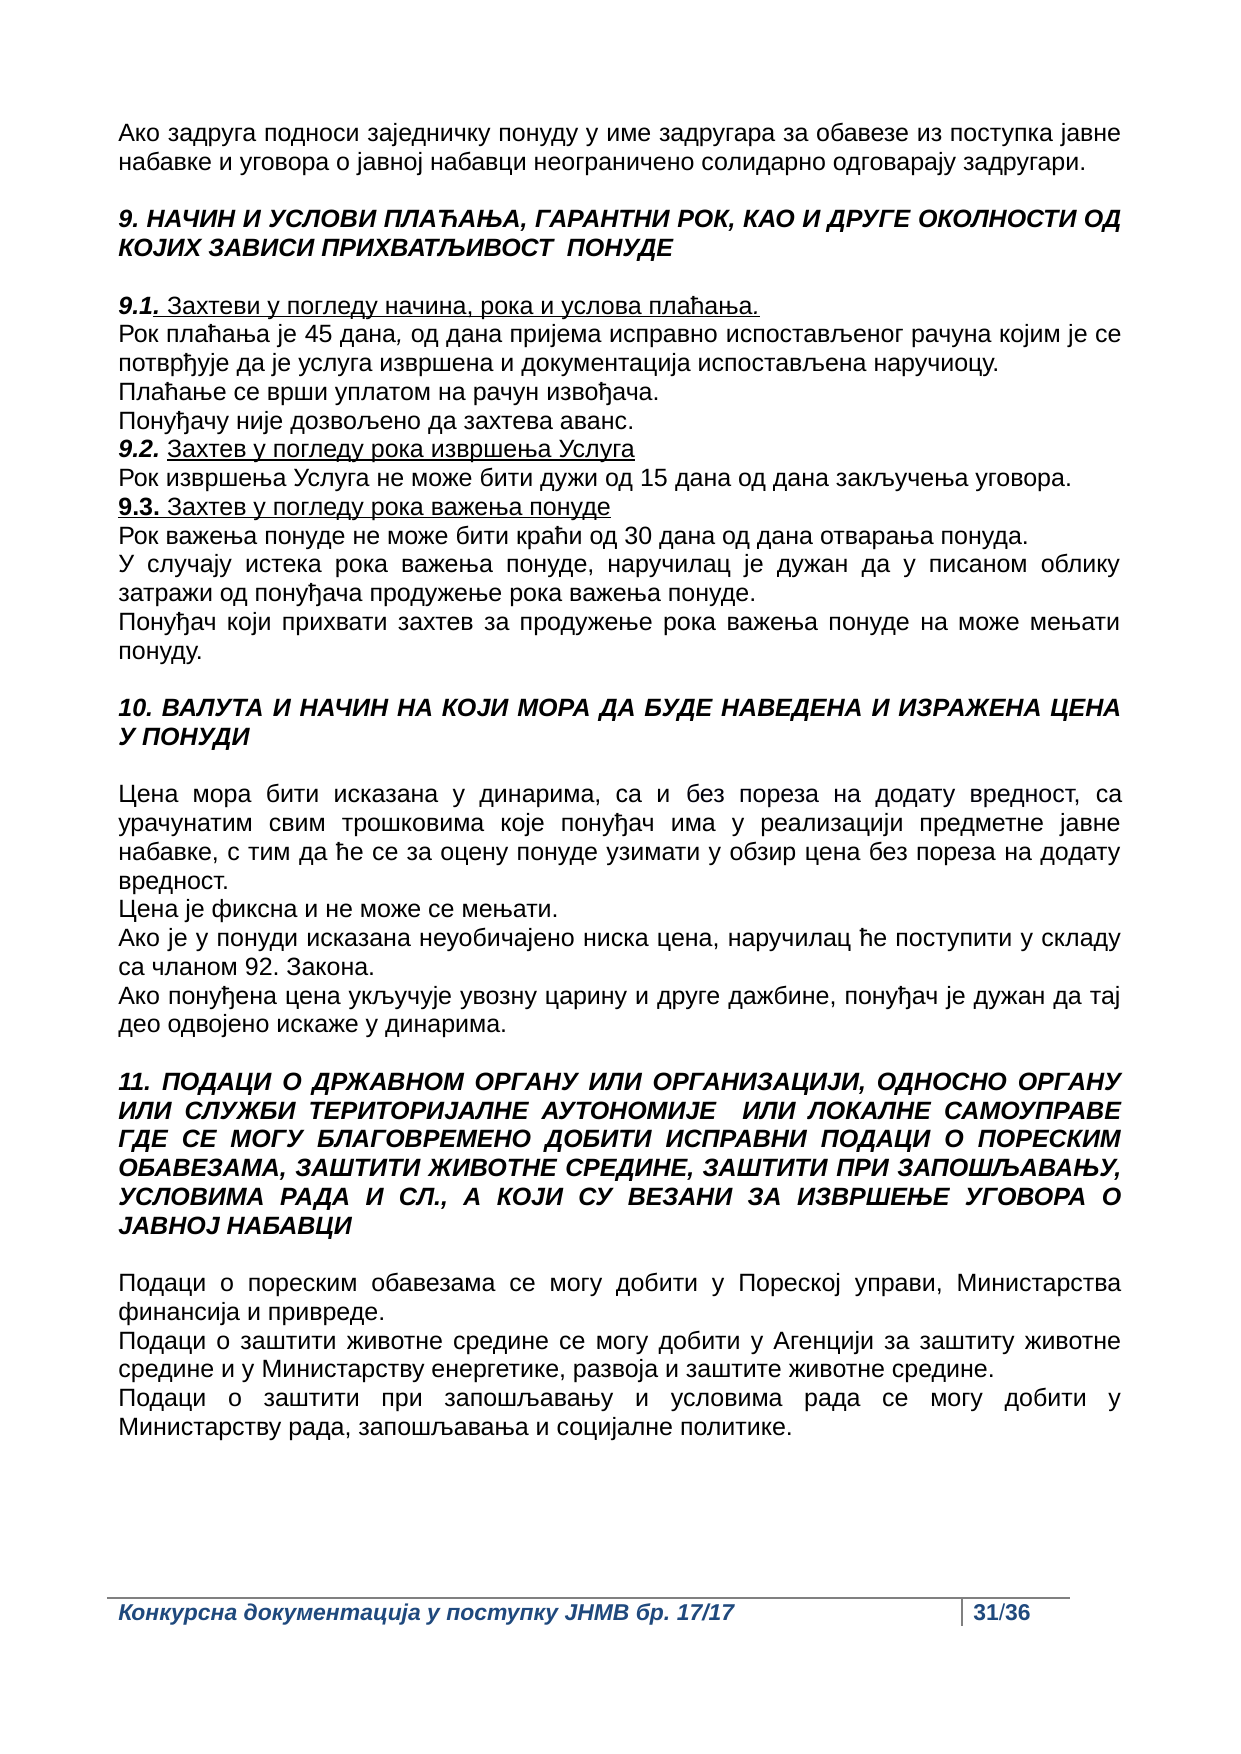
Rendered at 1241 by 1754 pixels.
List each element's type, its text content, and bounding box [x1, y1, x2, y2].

text Рок плаћања је 45 дана, од дана пријема исправно испостављеног рачуна којим је се потврђује да је услуга извршена и документација испостављена наручиоцу. [118, 319, 1122, 377]
text Цена мора бити исказана у динарима, са и без пореза на додату вредност, са урачунатим свим трошковима које понуђач има у реализацији предметне јавне набавке, с тим да ће се за оцену понуде узимати у обзир цена без пореза на додату вредност. [118, 779, 1122, 894]
text Подаци о заштити животне средине се могу добити у Агенцији за заштиту животне средине и у Министарству енергетике, развоја и заштите животне средине. [118, 1326, 1122, 1383]
text Понуђач који прихвати захтев за продужење рока важења понуде на може мењати понуду. [118, 607, 1122, 664]
text 10. ВАЛУТА И НАЧИН НА КОЈИ МОРА ДА БУДЕ НАВЕДЕНА И ИЗРАЖЕНА ЦЕНА У ПОНУДИ [118, 693, 1122, 751]
text У случају истека рока важења понуде, наручилац је дужан да у писаном облику затражи од понуђача продужење рока важења понуде. [118, 549, 1122, 607]
text Ако задруга подноси заједничку понуду у име задругара за обавезе из поступка јавне набавке и уговора о јавној набавци неограничено солидарно одговарају задругари. [118, 118, 1122, 176]
text 9.1. Захтеви у погледу начина, рока и услова плаћања. [118, 291, 1122, 319]
text 11. ПОДАЦИ О ДРЖАВНОМ ОРГАНУ ИЛИ ОРГАНИЗАЦИЈИ, ОДНОСНО ОРГАНУ ИЛИ СЛУЖБИ ТЕРИТОРИЈАЛНЕ АУТОНОМИЈЕ ИЛИ ЛОКАЛНЕ САМОУПРАВЕ ГДЕ СЕ МОГУ БЛАГОВРЕМЕНО ДОБИТИ ИСПРАВНИ ПОДАЦИ О ПОРЕСКИМ ОБАВЕЗАМА, ЗАШТИТИ ЖИВОТНЕ СРЕДИНЕ, ЗАШТИТИ ПРИ ЗАПОШЉАВАЊУ, УСЛОВИМА РАДА И СЛ., А КОЈИ СУ ВЕЗАНИ ЗА ИЗВРШЕЊЕ УГОВОРА О ЈАВНОЈ НАБАВЦИ [118, 1067, 1122, 1239]
text Рок важења понуде не може бити краћи од 30 дана од дана отварања понуда. [118, 521, 1122, 549]
text 9.2. Захтев у погледу рока извршења Услуга [118, 434, 1122, 463]
text Понуђачу није дозвољено да захтева аванс. [118, 406, 1122, 434]
text Ако понуђена цена укључује увозну царину и друге дажбине, понуђач је дужан да тај део одвојено искаже у динарима. [118, 981, 1122, 1038]
text Подаци о заштити при запошљавању и условима рада се могу добити у Министарству рада, запошљавања и социјалне политике. [118, 1383, 1122, 1441]
text Плаћање се врши уплатом на рачун извођача. [118, 377, 1122, 406]
text Рок извршења Услуга не може бити дужи од 15 дана од дана закључења уговора. [118, 463, 1122, 492]
text Цена је фиксна и не може се мењати. [118, 894, 1122, 923]
text 9.3. Захтев у погледу рока важења понуде [118, 492, 1122, 521]
text Подаци о пореским обавезама се могу добити у Пореској управи, Министарства финансија и привреде. [118, 1268, 1122, 1326]
text Ако је у понуди исказана неуобичајено ниска цена, наручилац ће поступити у складу са чланом 92. Закона. [118, 923, 1122, 981]
text 9. НАЧИН И УСЛОВИ ПЛАЋАЊА, ГАРАНТНИ РОК, КАО И ДРУГЕ ОКОЛНОСТИ ОД КОЈИХ ЗАВИСИ ПРИХВАТЉИВОСТ ПОНУДЕ [118, 204, 1122, 262]
